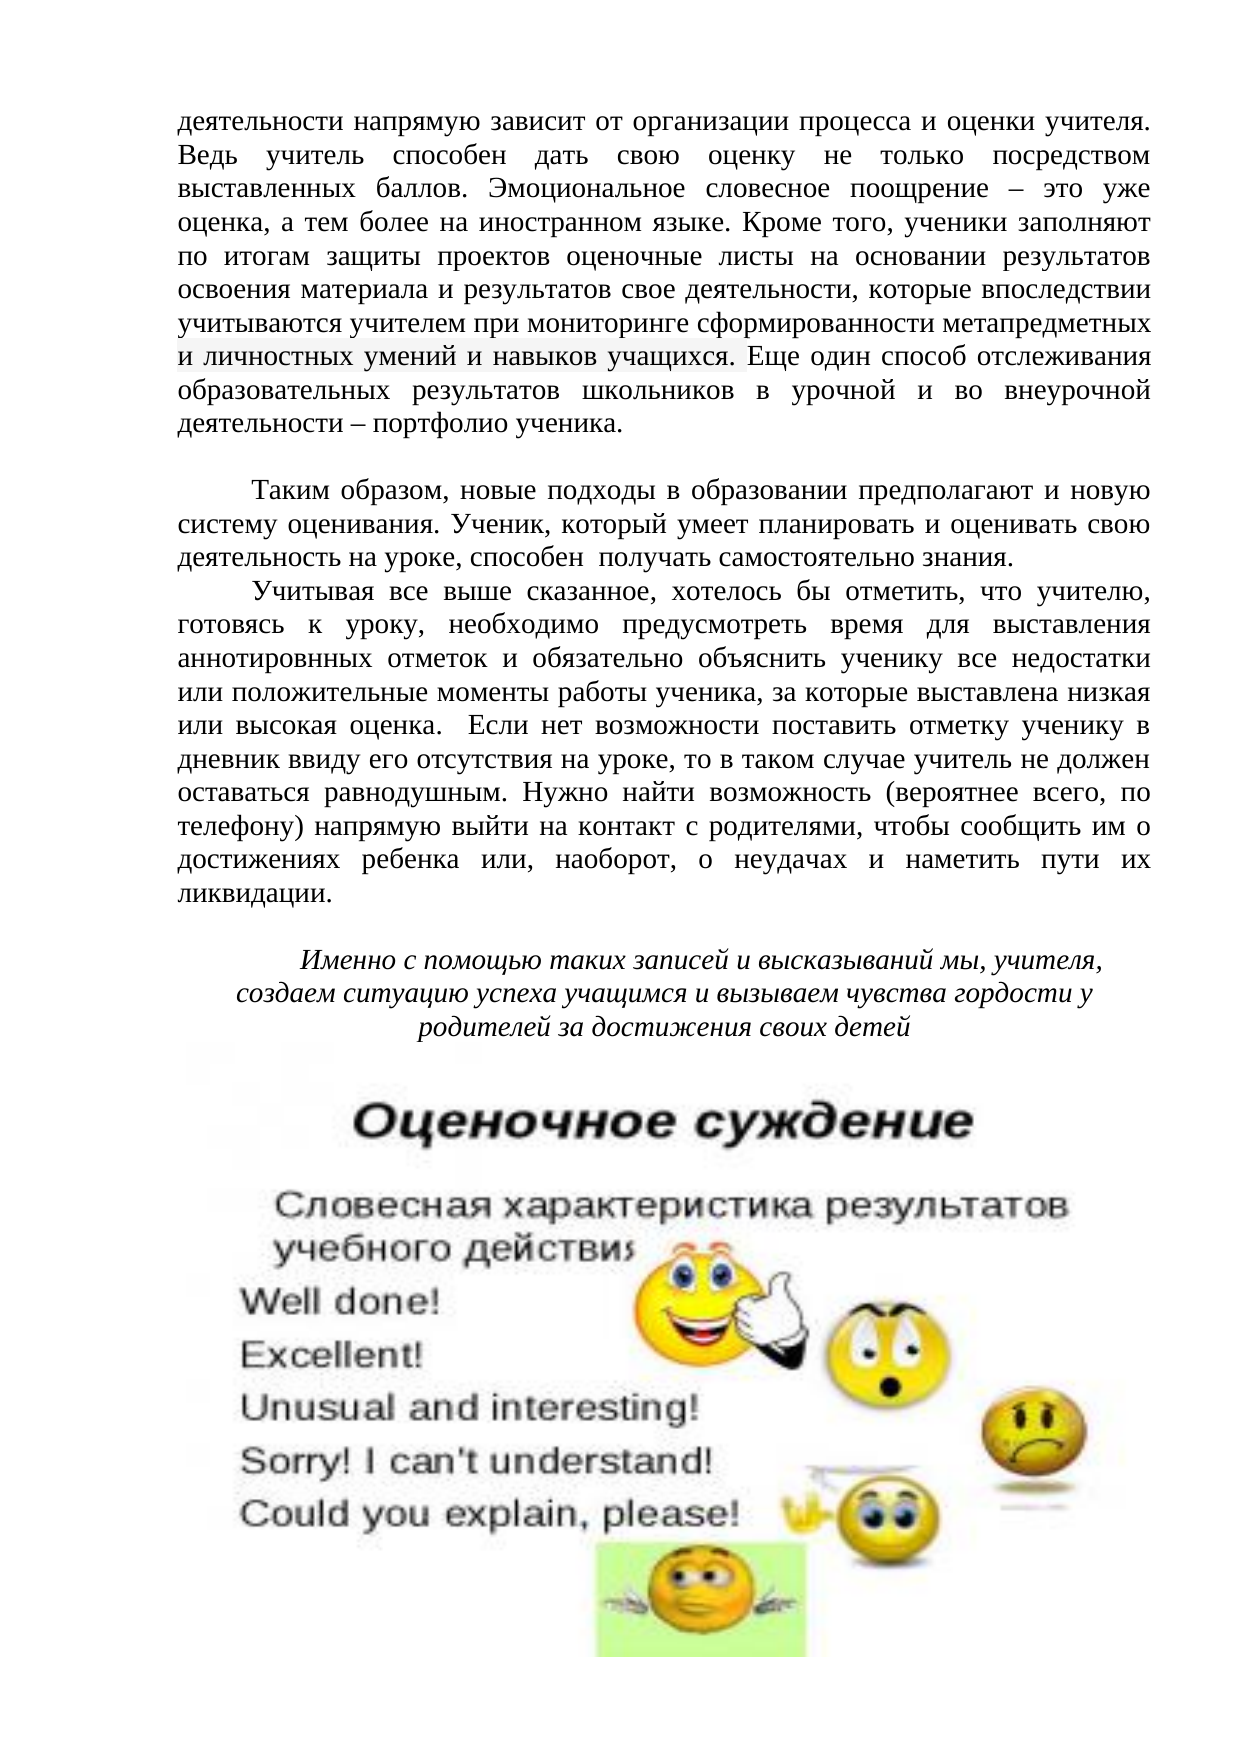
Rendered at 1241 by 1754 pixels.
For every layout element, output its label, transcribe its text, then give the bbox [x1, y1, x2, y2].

text Учитывая все выше сказанное, хотелось бы отметить, что учителю, готовясь к уроку, необходимо предусмотреть время для выставления аннотировнных отметок и обязательно объяснить ученику все недостатки или положительные моменты работы ученика, за которые выставлена низкая или высокая оценка. Если нет возможности поставить отметку ученику в дневник ввиду его отсутствия на уроке, то в таком случае учитель не должен оставаться равнодушным. Нужно найти возможность (вероятнее всего, по телефону) напрямую выйти на контакт с родителями, чтобы сообщить им о достижениях ребенка или, наоборот, о неудачах и наметить пути их ликвидации. [177, 573, 1152, 908]
picture [185, 1042, 1144, 1657]
text Таким образом, новые подходы в образовании предполагают и новую систему оценивания. Ученик, который умеет планировать и оценивать свою деятельность на уроке, способен получать самостоятельно знания. [177, 472, 1152, 573]
